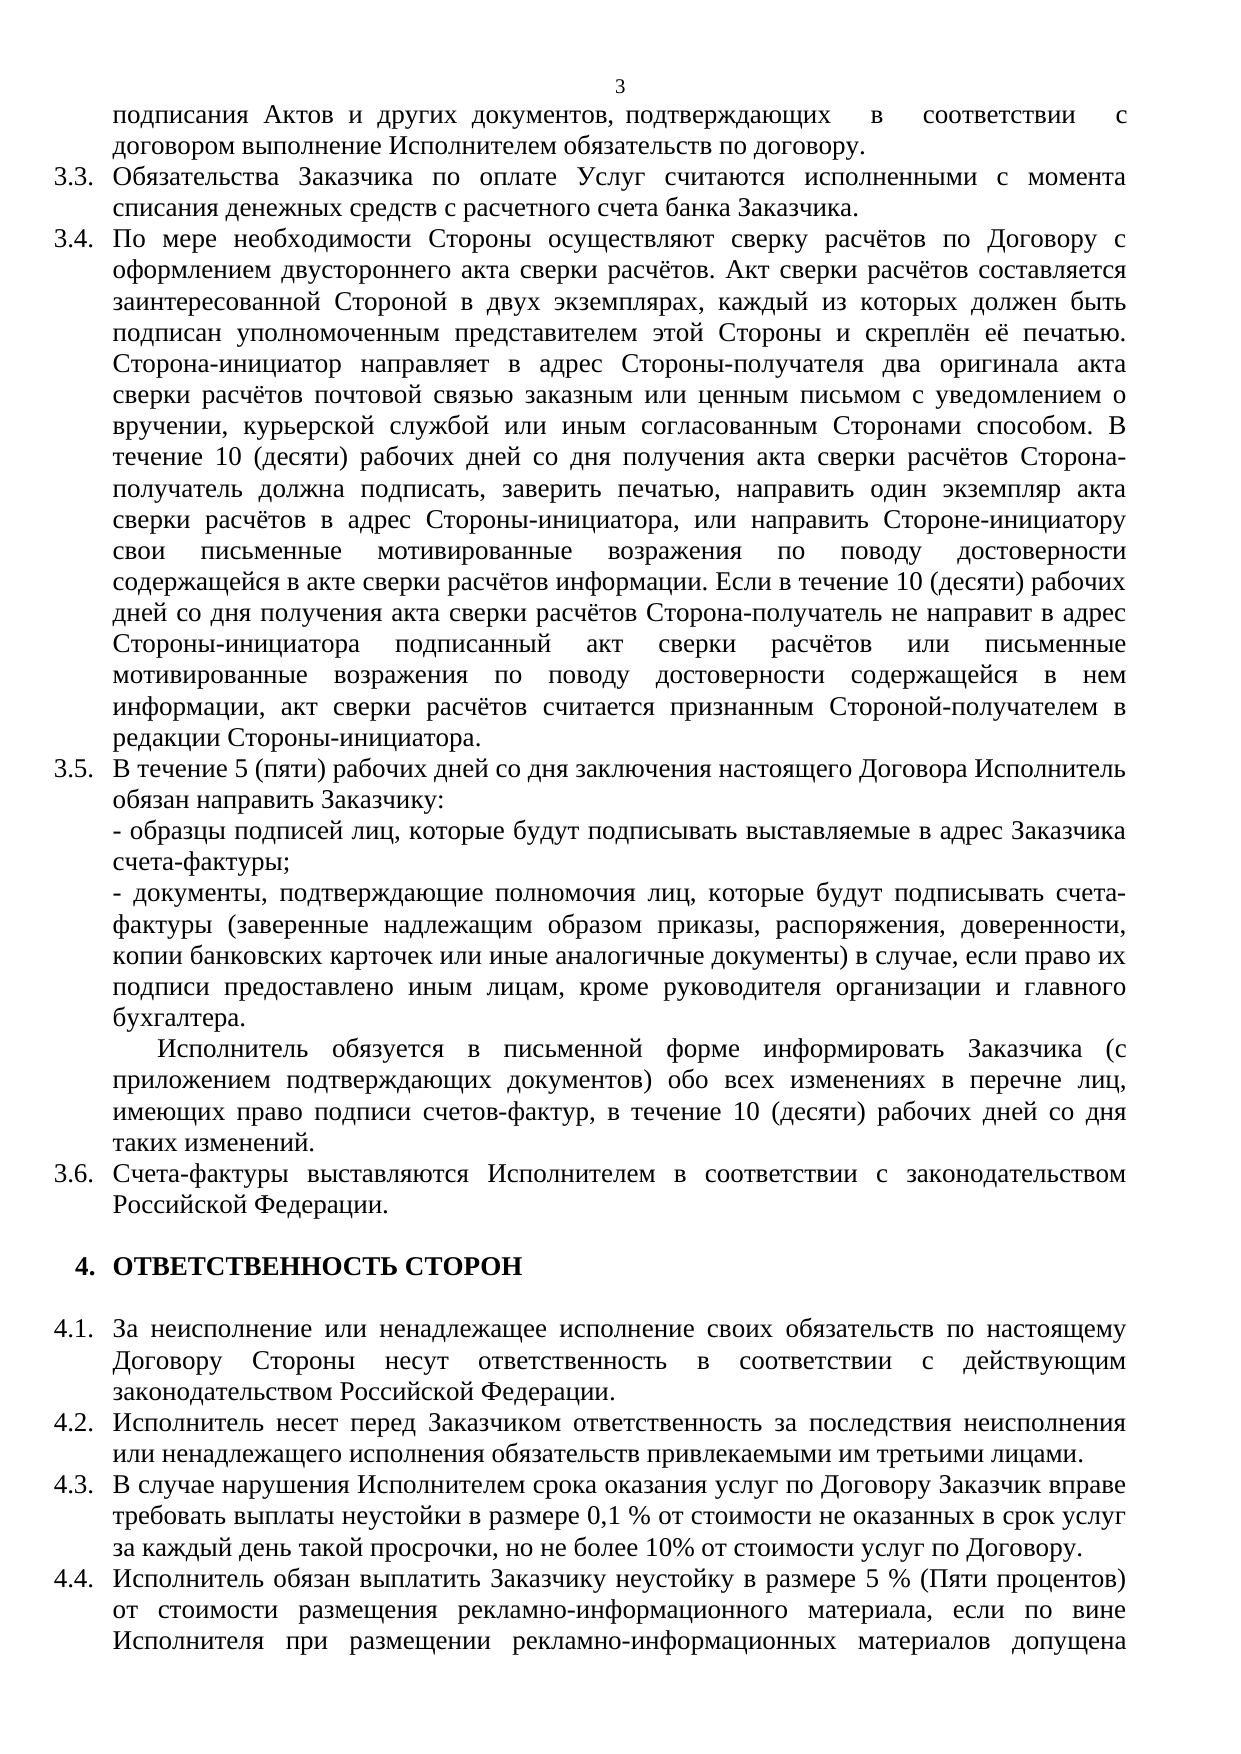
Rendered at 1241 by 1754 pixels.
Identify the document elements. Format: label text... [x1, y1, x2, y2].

text 3.5. В течение 5 (пяти) рабочих дней со дня заключения настоящего Договора Исполнитель обязан направить Заказчику: [53, 752, 1128, 814]
text 3.3. Обязательства Заказчика по оплате Услуг считаются исполненными с момента списания денежных средств с расчетного счета банка Заказчика. [53, 160, 1128, 222]
text Исполнитель обязуется в письменной форме информировать Заказчика (с приложением подтверждающих документов) обо всех изменениях в перечне лиц, имеющих право подписи счетов-фактур, в течение 10 (десяти) рабочих дней со дня таких изменений. [53, 1032, 1128, 1157]
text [112, 98, 1128, 160]
list ОТВЕТСТВЕННОСТЬ СТОРОН [75, 1250, 1128, 1281]
text - образцы подписей лиц, которые будут подписывать выставляемые в адрес Заказчика счета-фактуры; [112, 814, 1128, 877]
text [53, 1562, 1128, 1655]
text - документы, подтверждающие полномочия лиц, которые будут подписывать счета-фактуры (заверенные надлежащим образом приказы, распоряжения, доверенности, копии банковских карточек или иные аналогичные документы) в случае, если право их подписи предоставлено иным лицам, кроме руководителя организации и главного бухгалтера. [112, 877, 1128, 1032]
text 4.2. Исполнитель несет перед Заказчиком ответственность за последствия неисполнения или ненадлежащего исполнения обязательств привлекаемыми им третьими лицами. [53, 1406, 1128, 1468]
text 3.4. По мере необходимости Стороны осуществляют сверку расчётов по Договору с оформлением двустороннего акта сверки расчётов. Акт сверки расчётов составляется заинтересованной Стороной в двух экземплярах, каждый из которых должен быть подписан уполномоченным представителем этой Стороны и скреплён её печатью. Сторона-инициатор направляет в адрес Стороны-получателя два оригинала акта сверки расчётов почтовой связью заказным или ценным письмом с уведомлением о вручении, курьерской службой или иным согласованным Сторонами способом. В течение 10 (десяти) рабочих дней со дня получения акта сверки расчётов Сторона-получатель должна подписать, заверить печатью, направить один экземпляр акта сверки расчётов в адрес Стороны-инициатора, или направить Стороне-инициатору свои письменные мотивированные возражения по поводу достоверности содержащейся в акте сверки расчётов информации. Если в течение 10 (десяти) рабочих дней со дня получения акта сверки расчётов Сторона-получатель не направит в адрес Стороны-инициатора подписанный акт сверки расчётов или письменные мотивированные возражения по поводу достоверности содержащейся в нем информации, акт сверки расчётов считается признанным Стороной-получателем в редакции Стороны-инициатора. [53, 222, 1128, 752]
text 3.6. Счета-фактуры выставляются Исполнителем в соответствии с законодательством Российской Федерации. [53, 1157, 1128, 1219]
text 4.3. В случае нарушения Исполнителем срока оказания услуг по Договору Заказчик вправе требовать выплаты неустойки в размере 0,1 % от стоимости не оказанных в срок услуг за каждый день такой просрочки, но не более 10% от стоимости услуг по Договору. [53, 1468, 1128, 1562]
text 4.1. За неисполнение или ненадлежащее исполнение своих обязательств по настоящему Договору Стороны несут ответственность в соответствии с действующим законодательством Российской Федерации. [53, 1313, 1128, 1406]
